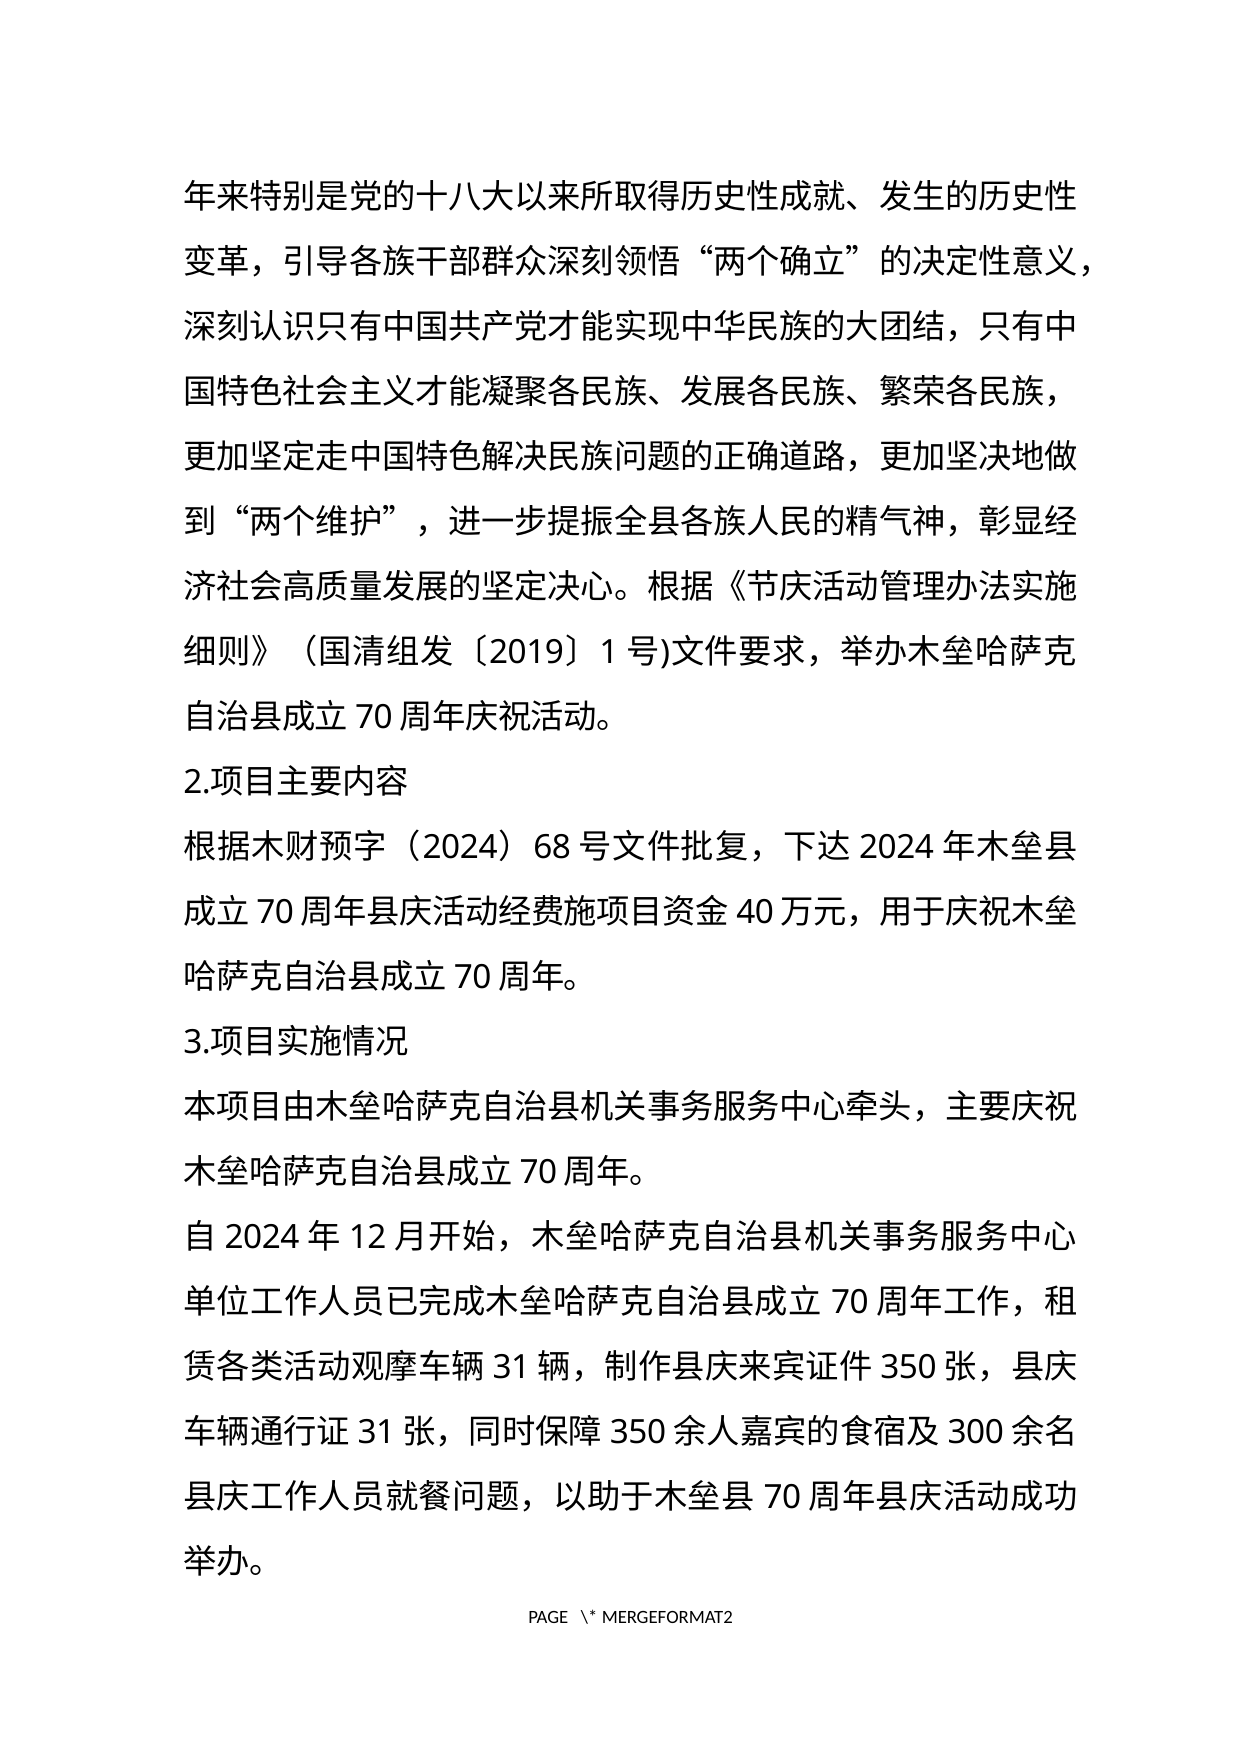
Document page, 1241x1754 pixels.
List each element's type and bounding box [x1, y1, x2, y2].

text [183, 162, 1078, 1592]
